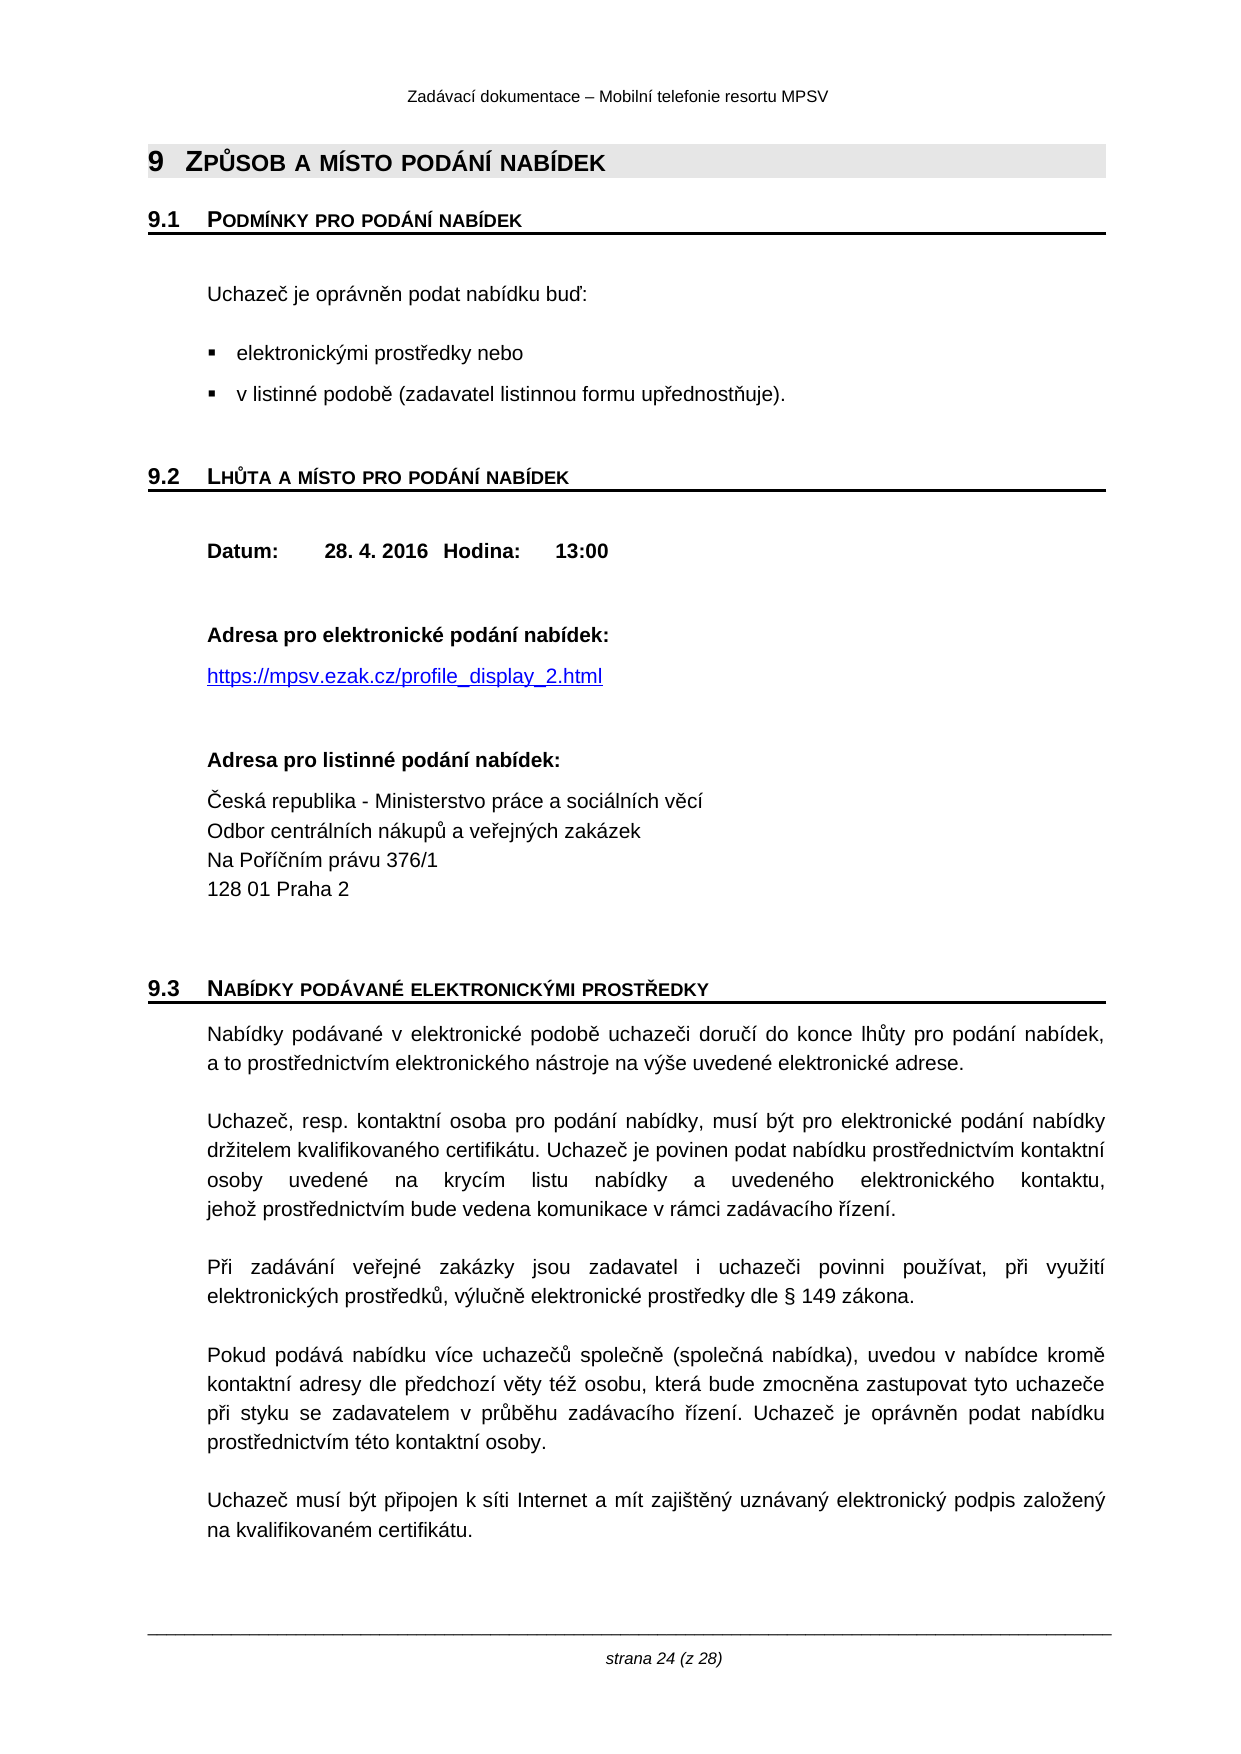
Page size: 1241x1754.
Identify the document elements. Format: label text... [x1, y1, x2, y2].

subtitle Nabídky podávané elektronickými prostředky [148, 972, 1106, 1001]
subtitle Lhůta a místo pro podání nabídek [148, 460, 1106, 489]
text Pokud podává nabídku více uchazečů společně (společná nabídka), uvedou v nabídce kromě kontaktní adresy dle předchozí věty též osobu, která bude zmocněna zastupovat tyto uchazeče při styku se zadavatelem v průběhu zadávacího řízení. Uchazeč je oprávněn podat nabídku prostřednictvím této kontaktní osoby. [207, 1337, 1106, 1454]
list v listinné podobě (zadavatel listinnou formu upřednostňuje). [207, 377, 1106, 406]
text Datum: 28. 4. 2016 Hodina: 13:00 [148, 534, 1106, 563]
text Při zadávání veřejné zakázky jsou zadavatel i uchazeči povinni používat, při využití elektronických prostředků, výlučně elektronické prostředky dle § 149 zákona. [207, 1250, 1106, 1308]
text Uchazeč musí být připojen k síti Internet a mít zajištěný uznávaný elektronický podpis založený na kvalifikovaném certifikátu. [207, 1483, 1106, 1541]
text 128 01 Praha 2 [148, 872, 1104, 901]
subtitle Podmínky pro podání nabídek [148, 203, 1106, 232]
text Nabídky podávané v elektronické podobě uchazeči doručí do konce lhůty pro podání nabídek, a to prostřednictvím elektronického nástroje na výše uvedené elektronické adrese. [207, 1016, 1106, 1075]
list elektronickými prostředky nebo [207, 335, 1106, 364]
text Uchazeč je oprávněn podat nabídku buď: [148, 277, 1106, 306]
text Adresa pro listinné podání nabídek: [185, 742, 1104, 772]
subtitle Česká republika - Ministerstvo práce a sociálních věcí [207, 784, 1104, 813]
text Uchazeč, resp. kontaktní osoba pro podání nabídky, musí být pro elektronické podání nabídky držitelem kvalifikovaného certifikátu. Uchazeč je povinen podat nabídku prostřednictvím kontaktní osoby uvedené na krycím listu nabídky a uvedeného elektronického kontaktu, jehož prostřednictvím bude vedena komunikace v rámci zadávacího řízení. [207, 1104, 1106, 1221]
text https://mpsv.ezak.cz/profile_display_2.html [185, 659, 1104, 688]
text Adresa pro elektronické podání nabídek: [185, 617, 1104, 647]
subtitle Způsob a místo podání nabídek [148, 144, 1106, 178]
text Na Poříčním právu 376/1 [148, 842, 1104, 872]
text Odbor centrálních nákupů a veřejných zakázek [148, 813, 1104, 842]
